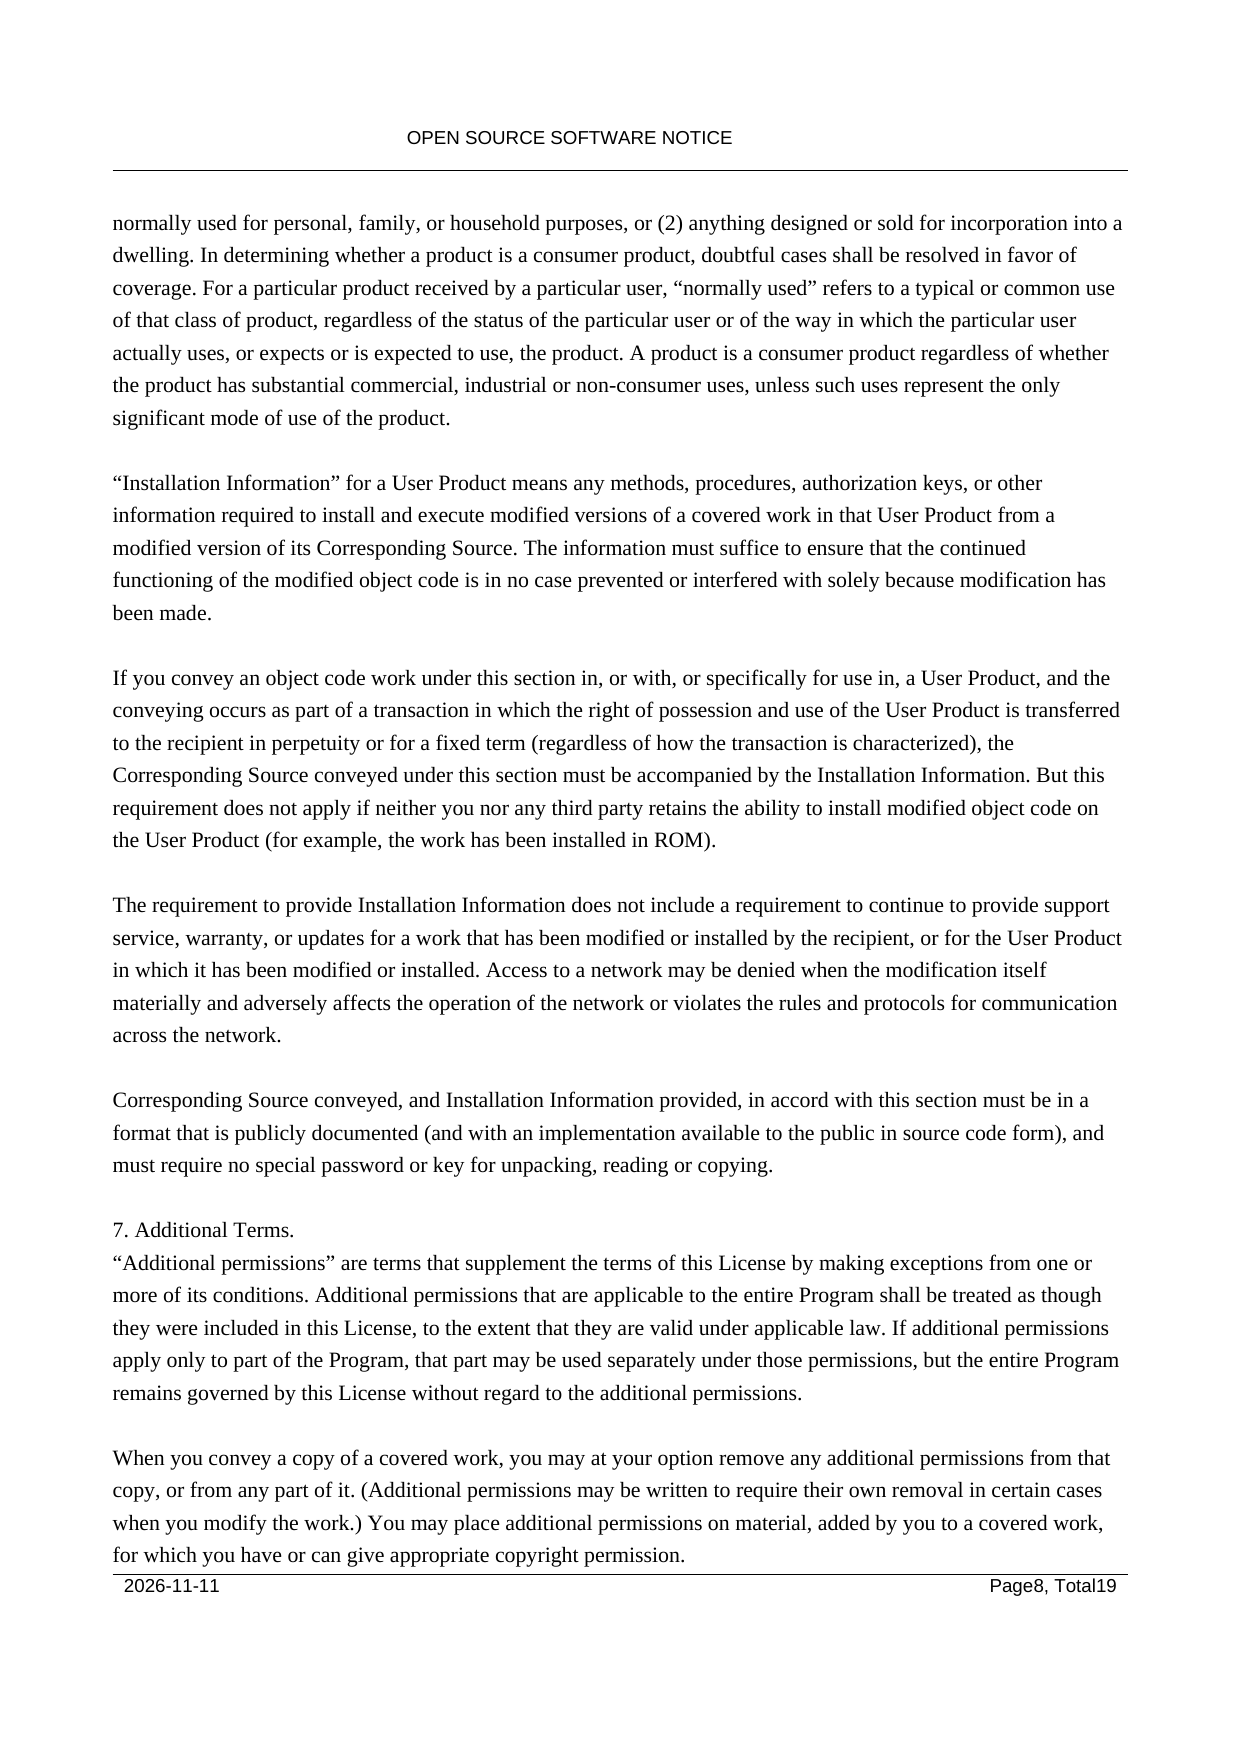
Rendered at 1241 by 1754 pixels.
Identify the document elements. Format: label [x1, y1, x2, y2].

text [112, 206, 1128, 1571]
